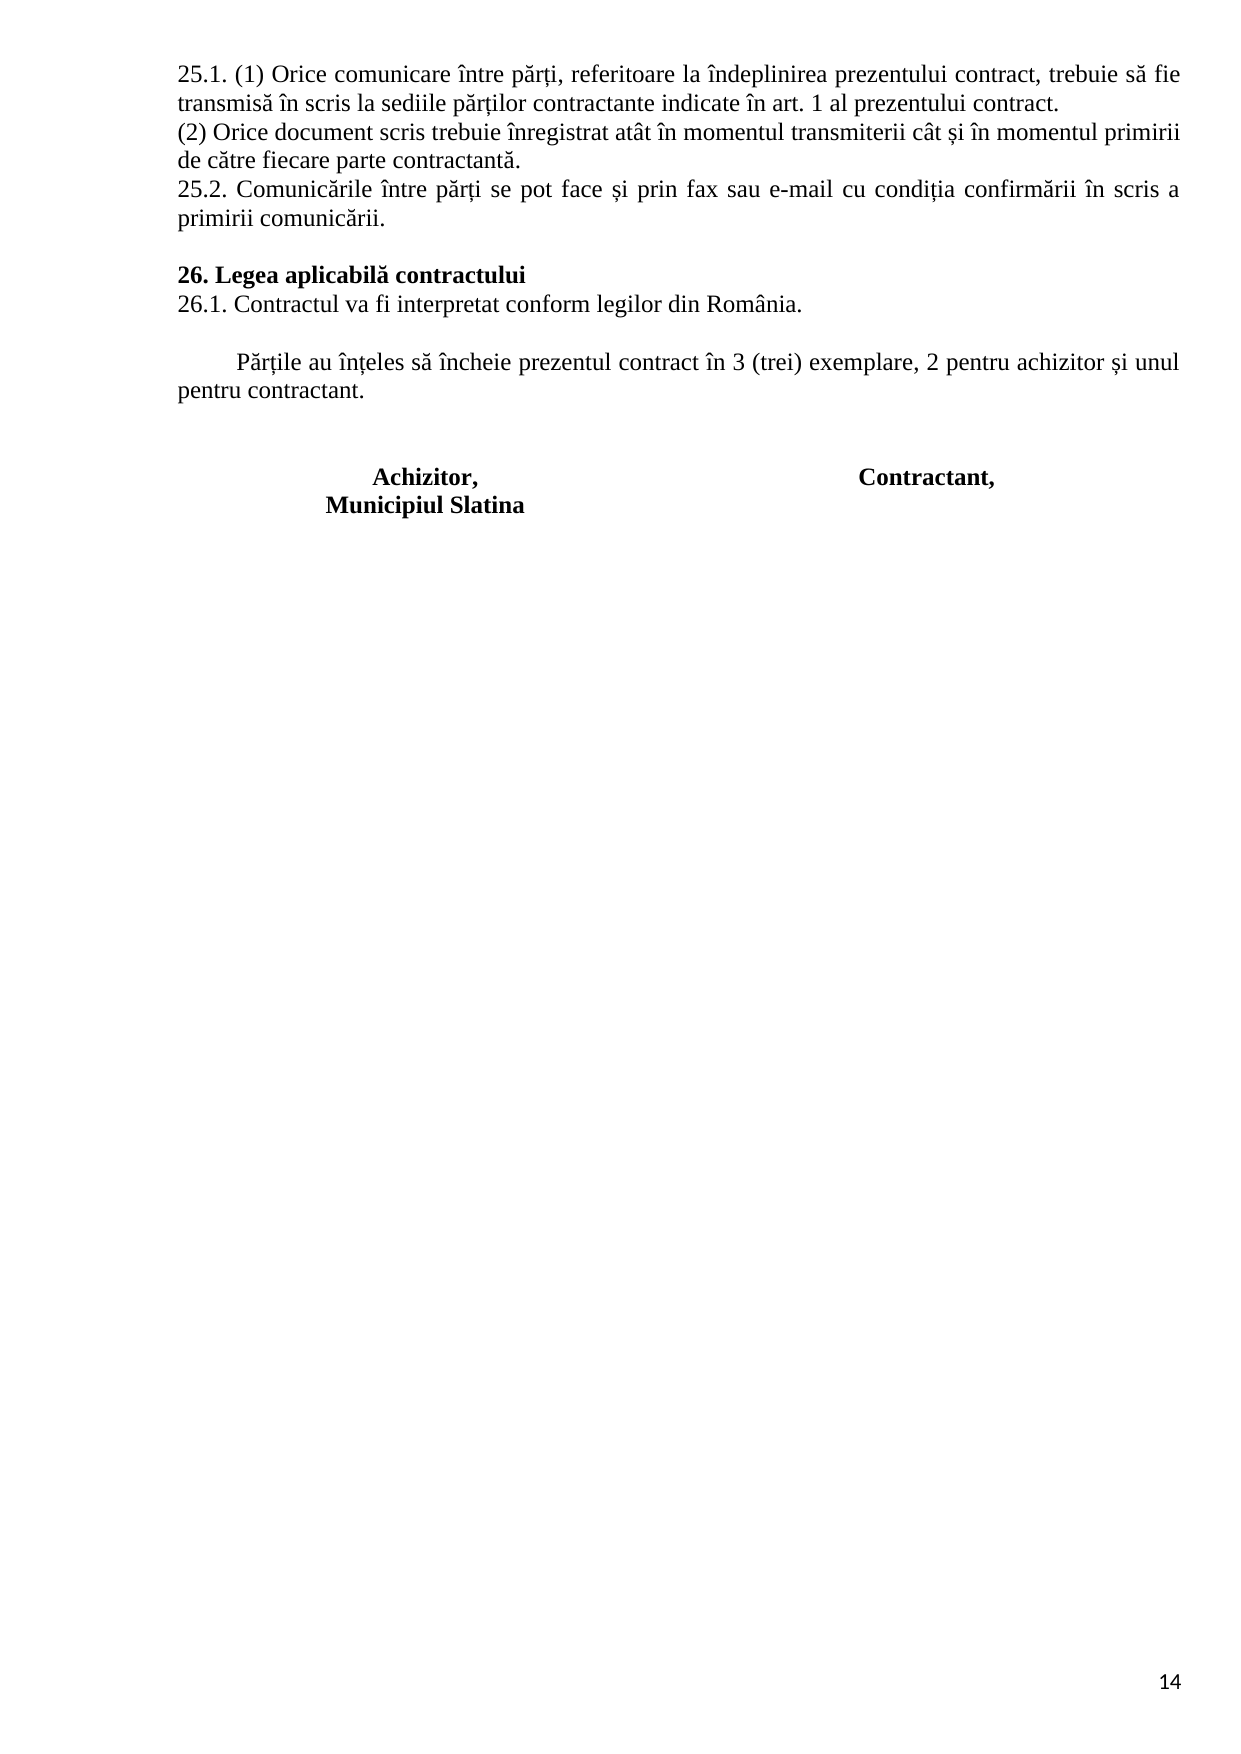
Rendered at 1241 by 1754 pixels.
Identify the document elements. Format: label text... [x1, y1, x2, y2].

text 25.1. (1) Orice comunicare între părți, referitoare la îndeplinirea prezentului contract, trebuie să fie transmisă în scris la sediile părților contractante indicate în art. 1 al prezentului contract. [177, 59, 1181, 117]
text (2) Orice document scris trebuie înregistrat atât în momentul transmiterii cât și în momentul primirii de către fiecare parte contractantă. [177, 117, 1181, 174]
table_header Contractant, [673, 462, 1180, 548]
text 26.1. Contractul va fi interpretat conform legilor din România. [177, 289, 1181, 318]
table_header Achizitor, Municipiul Slatina [177, 462, 673, 548]
text 26. Legea aplicabilă contractului [177, 260, 1181, 289]
text Părțile au înțeles să încheie prezentul contract în 3 (trei) exemplare, 2 pentru achizitor și unul pentru contractant. [177, 347, 1181, 404]
text 25.2. Comunicările între părți se pot face și prin fax sau e-mail cu condiția confirmării în scris a primirii comunicării. [177, 174, 1181, 232]
